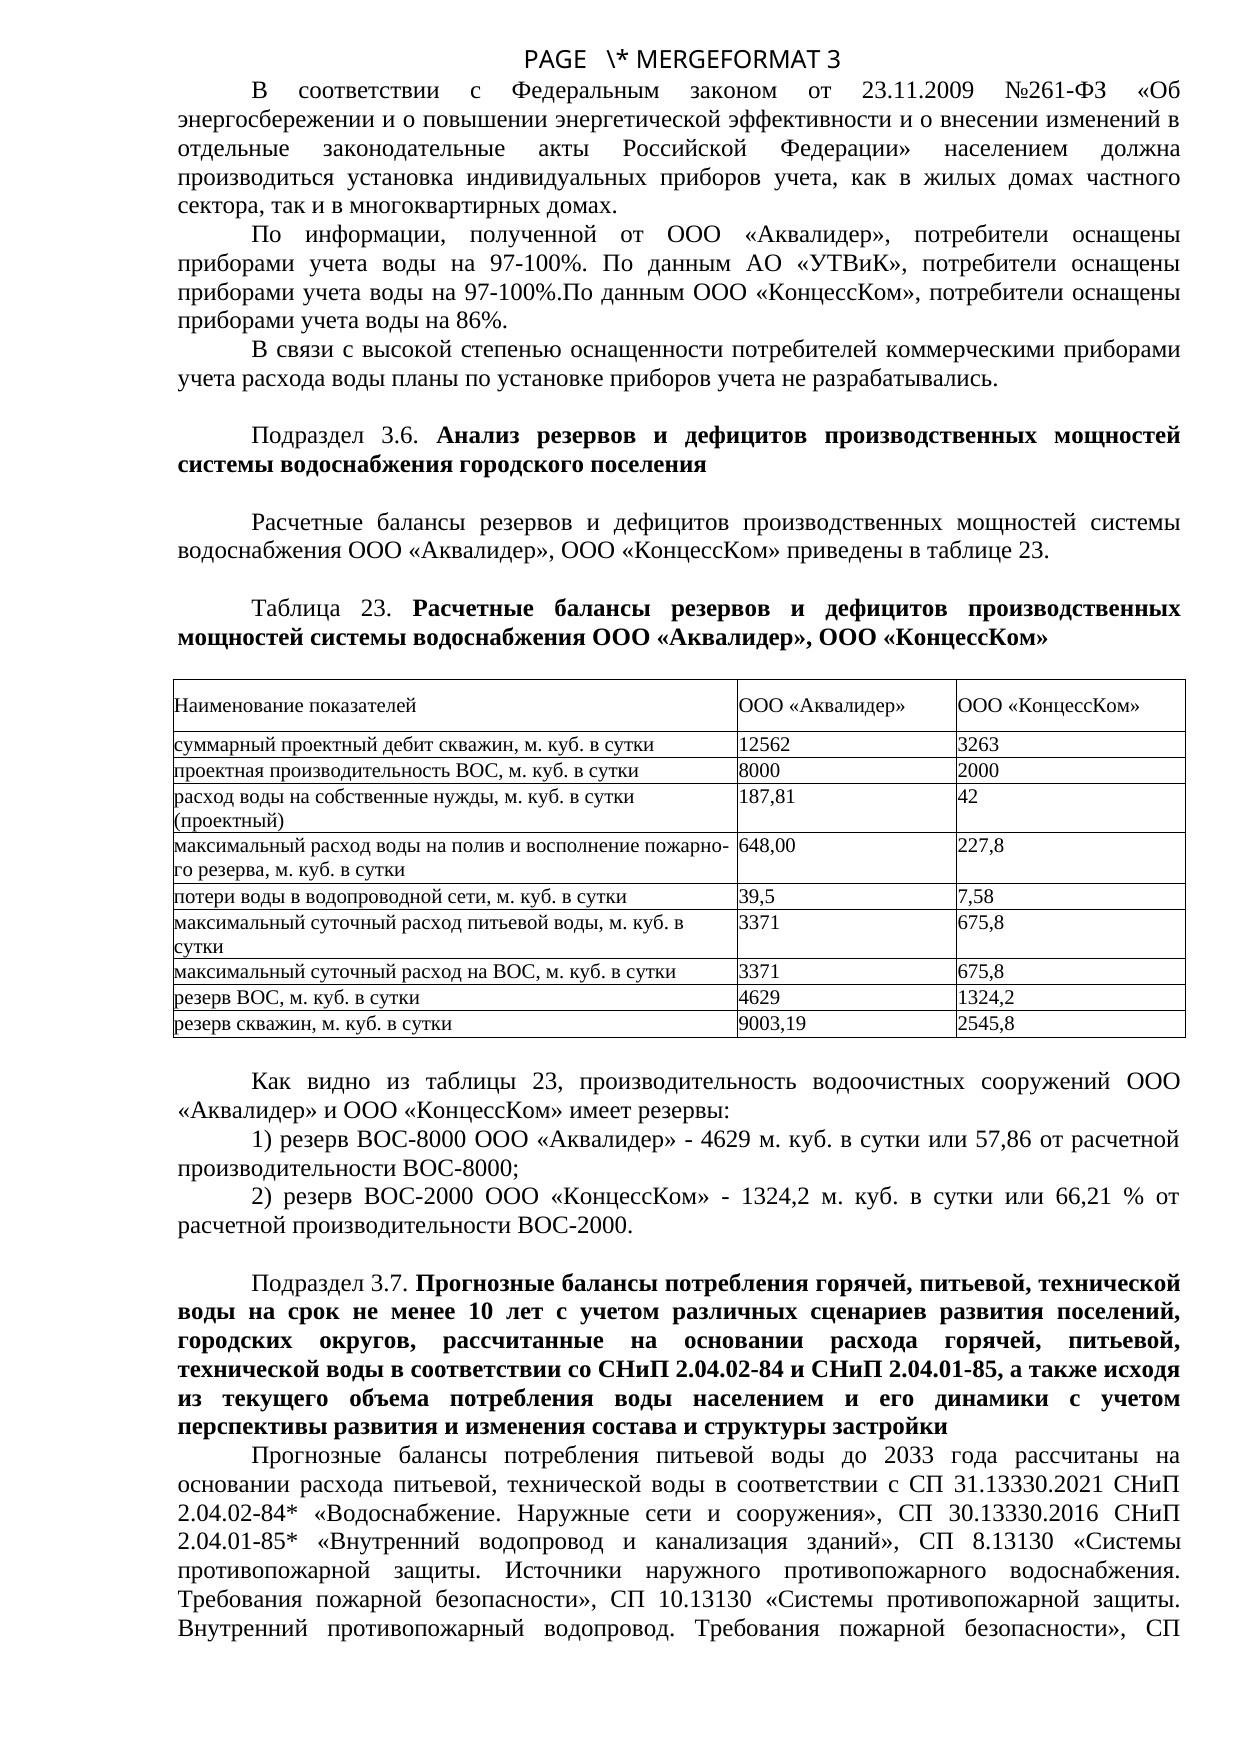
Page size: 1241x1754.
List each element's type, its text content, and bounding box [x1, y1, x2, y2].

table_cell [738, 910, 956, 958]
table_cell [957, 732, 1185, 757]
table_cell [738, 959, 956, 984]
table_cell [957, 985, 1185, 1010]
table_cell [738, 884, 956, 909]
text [177, 1440, 1181, 1641]
text По информации, полученной от ООО «Аквалидер», потребители оснащены приборами учета воды на 97-100%. По данным АО «УТВиК», потребители оснащены приборами учета воды на 97-100%.По данным ООО «КонцессКом», потребители оснащены приборами учета воды на 86%. [177, 219, 1181, 334]
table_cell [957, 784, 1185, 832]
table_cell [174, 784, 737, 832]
text Расчетные балансы резервов и дефицитов производственных мощностей системы водоснабжения ООО «Аквалидер», ООО «КонцессКом» приведены в таблице 23. [177, 507, 1181, 564]
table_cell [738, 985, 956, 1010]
text 1) резерв ВОС-8000 ООО «Аквалидер» - 4629 м. куб. в сутки или 57,86 от расчетной производительности ВОС-8000; [177, 1124, 1181, 1181]
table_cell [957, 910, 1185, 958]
text Как видно из таблицы 23, производительность водоочистных сооружений ООО «Аквалидер» и ООО «КонцессКом» имеет резервы: [177, 1066, 1181, 1124]
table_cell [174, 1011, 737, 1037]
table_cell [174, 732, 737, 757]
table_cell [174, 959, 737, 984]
text Таблица 23. Расчетные балансы резервов и дефицитов производственных мощностей системы водоснабжения ООО «Аквалидер», ООО «КонцессКом» [177, 593, 1181, 650]
text Подраздел 3.6. Анализ резервов и дефицитов производственных мощностей системы водоснабжения городского поселения [177, 420, 1181, 478]
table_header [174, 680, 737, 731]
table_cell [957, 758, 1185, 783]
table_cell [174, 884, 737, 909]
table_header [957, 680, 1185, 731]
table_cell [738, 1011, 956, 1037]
text В соответствии с Федеральным законом от 23.11.2009 №261-ФЗ «Об энергосбережении и о повышении энергетической эффективности и о внесении изменений в отдельные законодательные акты Российской Федерации» населением должна производиться установка индивидуальных приборов учета, как в жилых домах частного сектора, так и в многоквартирных домах. [177, 75, 1181, 219]
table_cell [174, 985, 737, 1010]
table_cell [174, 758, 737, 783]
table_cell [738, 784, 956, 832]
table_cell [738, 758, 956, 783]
text Подраздел 3.7. Прогнозные балансы потребления горячей, питьевой, технической воды на срок не менее 10 лет с учетом различных сценариев развития поселений, городских округов, рассчитанные на основании расхода горячей, питьевой, технической воды в соответствии со СНиП 2.04.02-84 и СНиП 2.04.01-85, а также исходя из текущего объема потребления воды населением и его динамики с учетом перспективы развития и изменения состава и структуры застройки [177, 1268, 1181, 1440]
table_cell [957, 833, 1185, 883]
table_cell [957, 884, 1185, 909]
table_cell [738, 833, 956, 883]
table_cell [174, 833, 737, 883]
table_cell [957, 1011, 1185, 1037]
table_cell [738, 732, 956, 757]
text 2) резерв ВОС-2000 ООО «КонцессКом» - 1324,2 м. куб. в сутки или 66,21 % от расчетной производительности ВОС-2000. [177, 1181, 1181, 1239]
text В связи с высокой степенью оснащенности потребителей коммерческими приборами учета расхода воды планы по установке приборов учета не разрабатывались. [177, 334, 1181, 392]
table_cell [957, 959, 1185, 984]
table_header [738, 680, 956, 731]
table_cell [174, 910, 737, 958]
